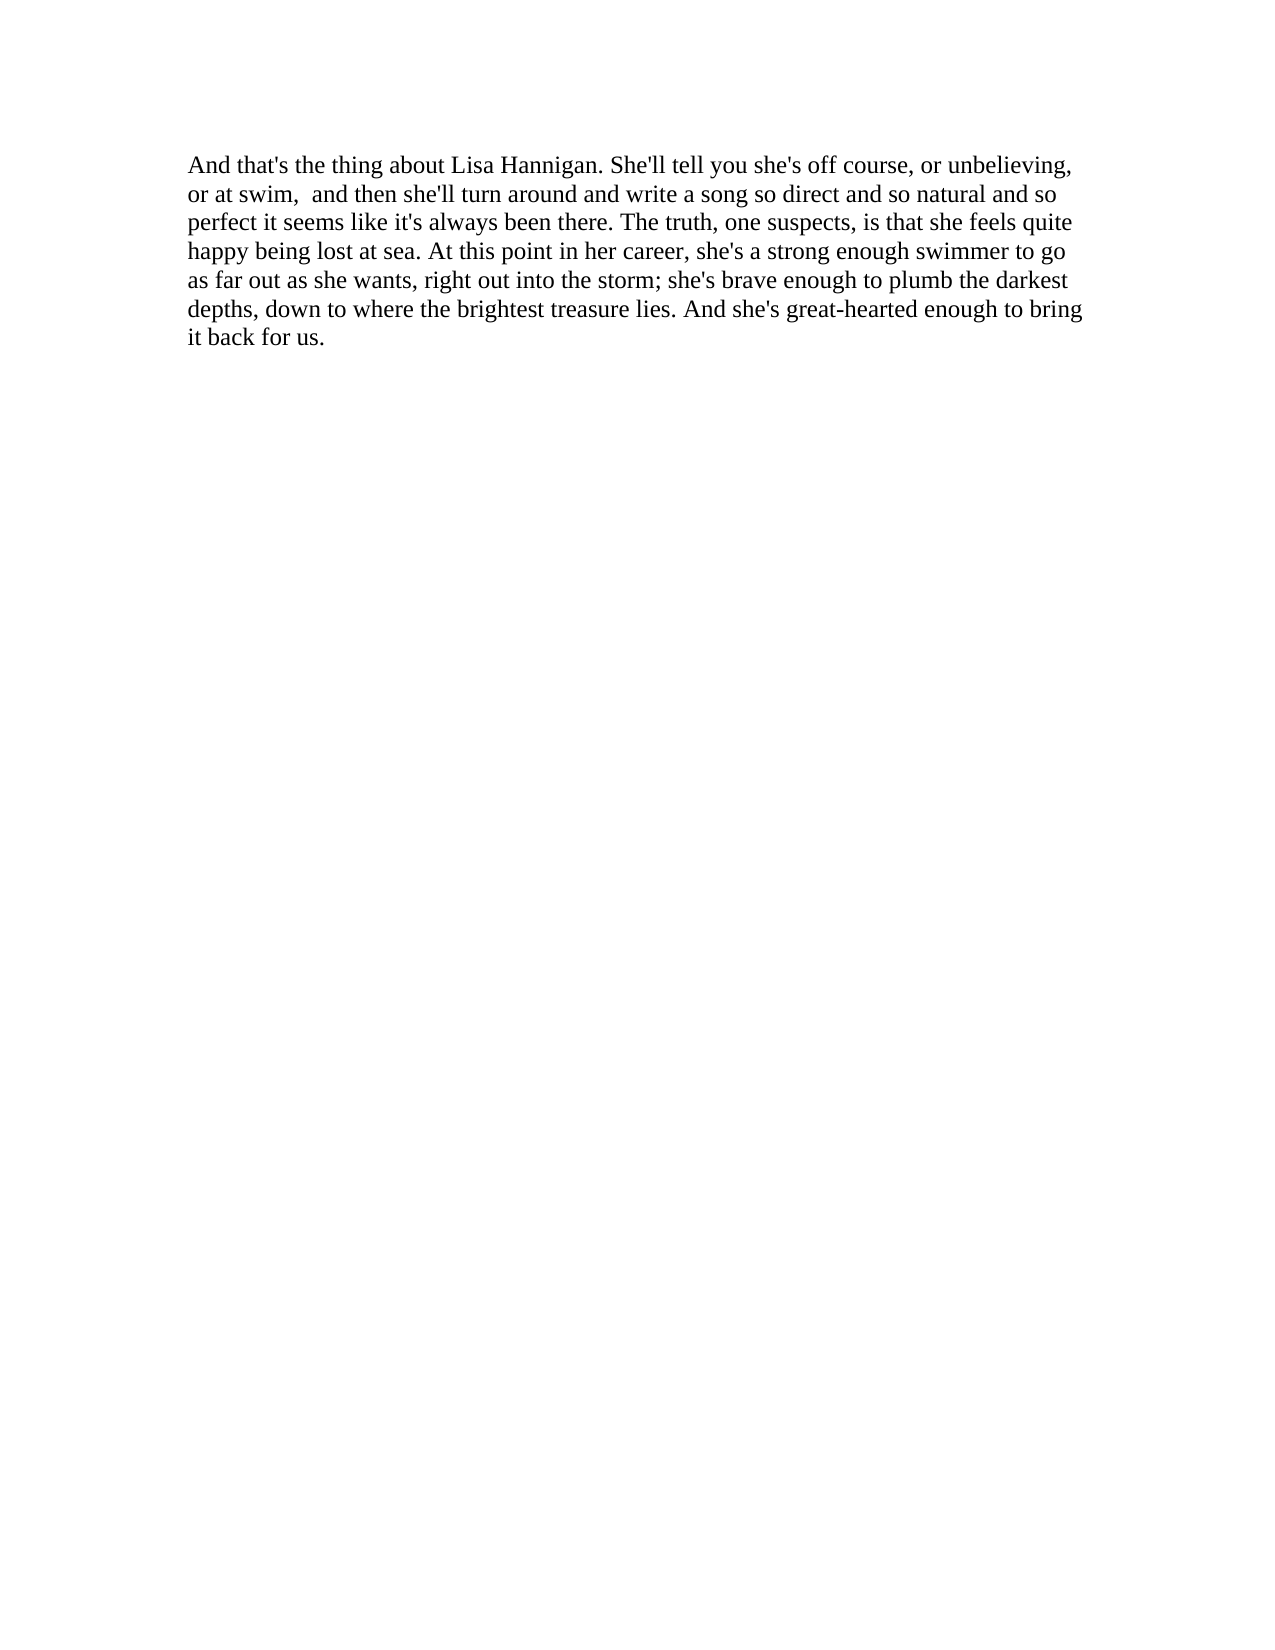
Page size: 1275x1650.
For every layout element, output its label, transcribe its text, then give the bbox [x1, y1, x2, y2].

text And that's the thing about Lisa Hannigan. She'll tell you she's off course, or unbelieving, or at swim, and then she'll turn around and write a song so direct and so natural and so perfect it seems like it's always been there. The truth, one suspects, is that she feels quite happy being lost at sea. At this point in her career, she's a strong enough swimmer to go as far out as she wants, right out into the storm; she's brave enough to plumb the darkest depths, down to where the brightest treasure lies. And she's great-hearted enough to bring it back for us. [187, 150, 1087, 351]
